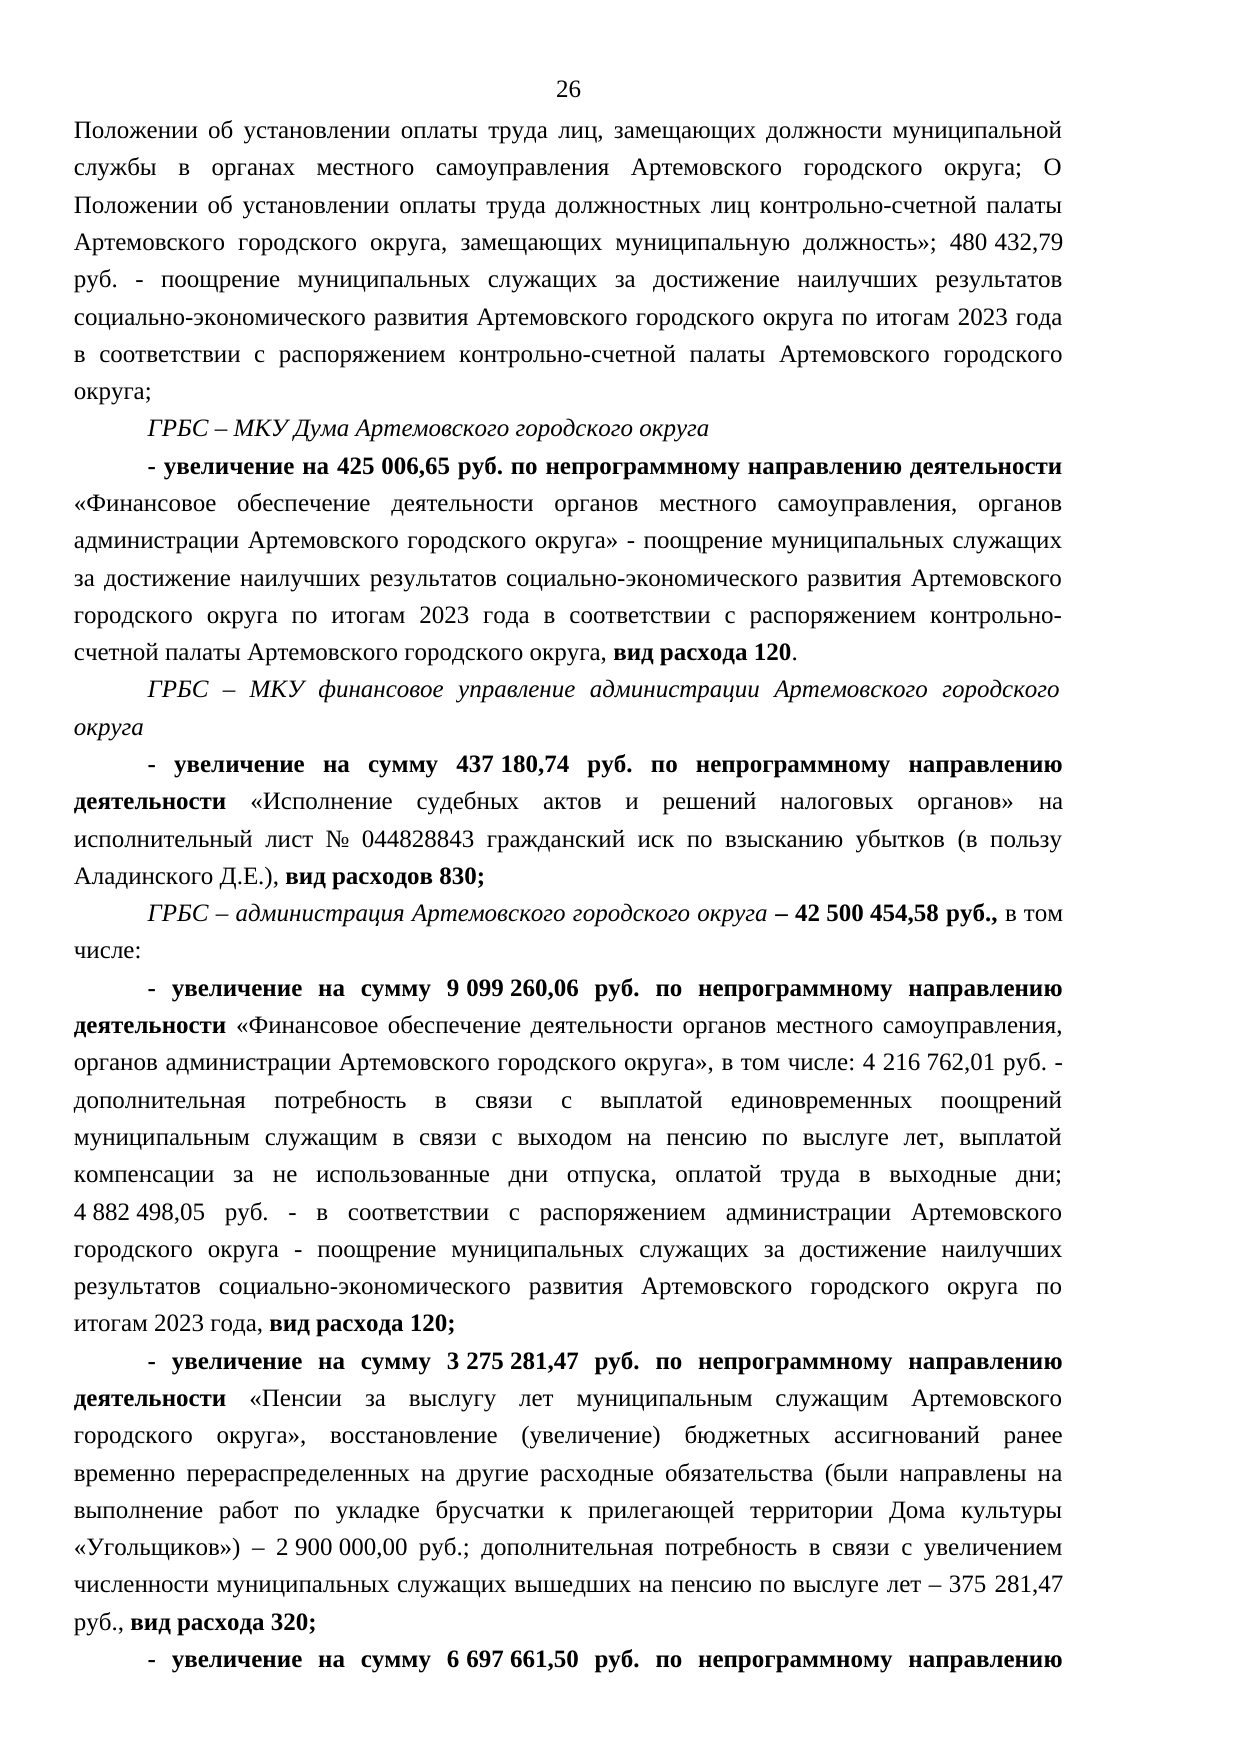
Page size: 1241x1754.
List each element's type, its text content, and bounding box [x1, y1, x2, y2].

text - увеличение на сумму 437 180,74 руб. по непрограммному направлению деятельности «Исполнение судебных актов и решений налоговых органов» на исполнительный лист № 044828843 гражданский иск по взысканию убытков (в пользу Аладинского Д.Е.), вид расходов 830; [74, 749, 1063, 890]
text - увеличение на сумму 9 099 260,06 руб. по непрограммному направлению деятельности «Финансовое обеспечение деятельности органов местного самоуправления, органов администрации Артемовского городского округа», в том числе: 4 216 762,01 руб. - дополнительная потребность в связи с выплатой единовременных поощрений муниципальным служащим в связи с выходом на пенсию по выслуге лет, выплатой компенсации за не использованные дни отпуска, оплатой труда в выходные дни; 4 882 498,05 руб. - в соответствии с распоряжением администрации Артемовского городского округа - поощрение муниципальных служащих за достижение наилучших результатов социально-экономического развития Артемовского городского округа по итогам 2023 года, вид расхода 120; [74, 973, 1063, 1337]
text ГРБС – МКУ финансовое управление администрации Артемовского городского округа [74, 674, 1063, 741]
text ГРБС – администрация Артемовского городского округа – 42 500 454,58 руб., в том числе: [74, 898, 1063, 964]
text ГРБС – МКУ Дума Артемовского городского округа [74, 413, 1063, 442]
text - увеличение на 425 006,65 руб. по непрограммному направлению деятельности «Финансовое обеспечение деятельности органов местного самоуправления, органов администрации Артемовского городского округа» - поощрение муниципальных служащих за достижение наилучших результатов социально-экономического развития Артемовского городского округа по итогам 2023 года в соответствии с распоряжением контрольно-счетной палаты Артемовского городского округа, вид расхода 120. [74, 451, 1063, 666]
text - увеличение на сумму 3 275 281,47 руб. по непрограммному направлению деятельности «Пенсии за выслугу лет муниципальным служащим Артемовского городского округа», восстановление (увеличение) бюджетных ассигнований ранее временно перераспределенных на другие расходные обязательства (были направлены на выполнение работ по укладке брусчатки к прилегающей территории Дома культуры «Угольщиков») – 2 900 000,00 руб.; дополнительная потребность в связи с увеличением численности муниципальных служащих вышедших на пенсию по выслуге лет – 375 281,47 руб., вид расхода 320; [74, 1346, 1063, 1636]
